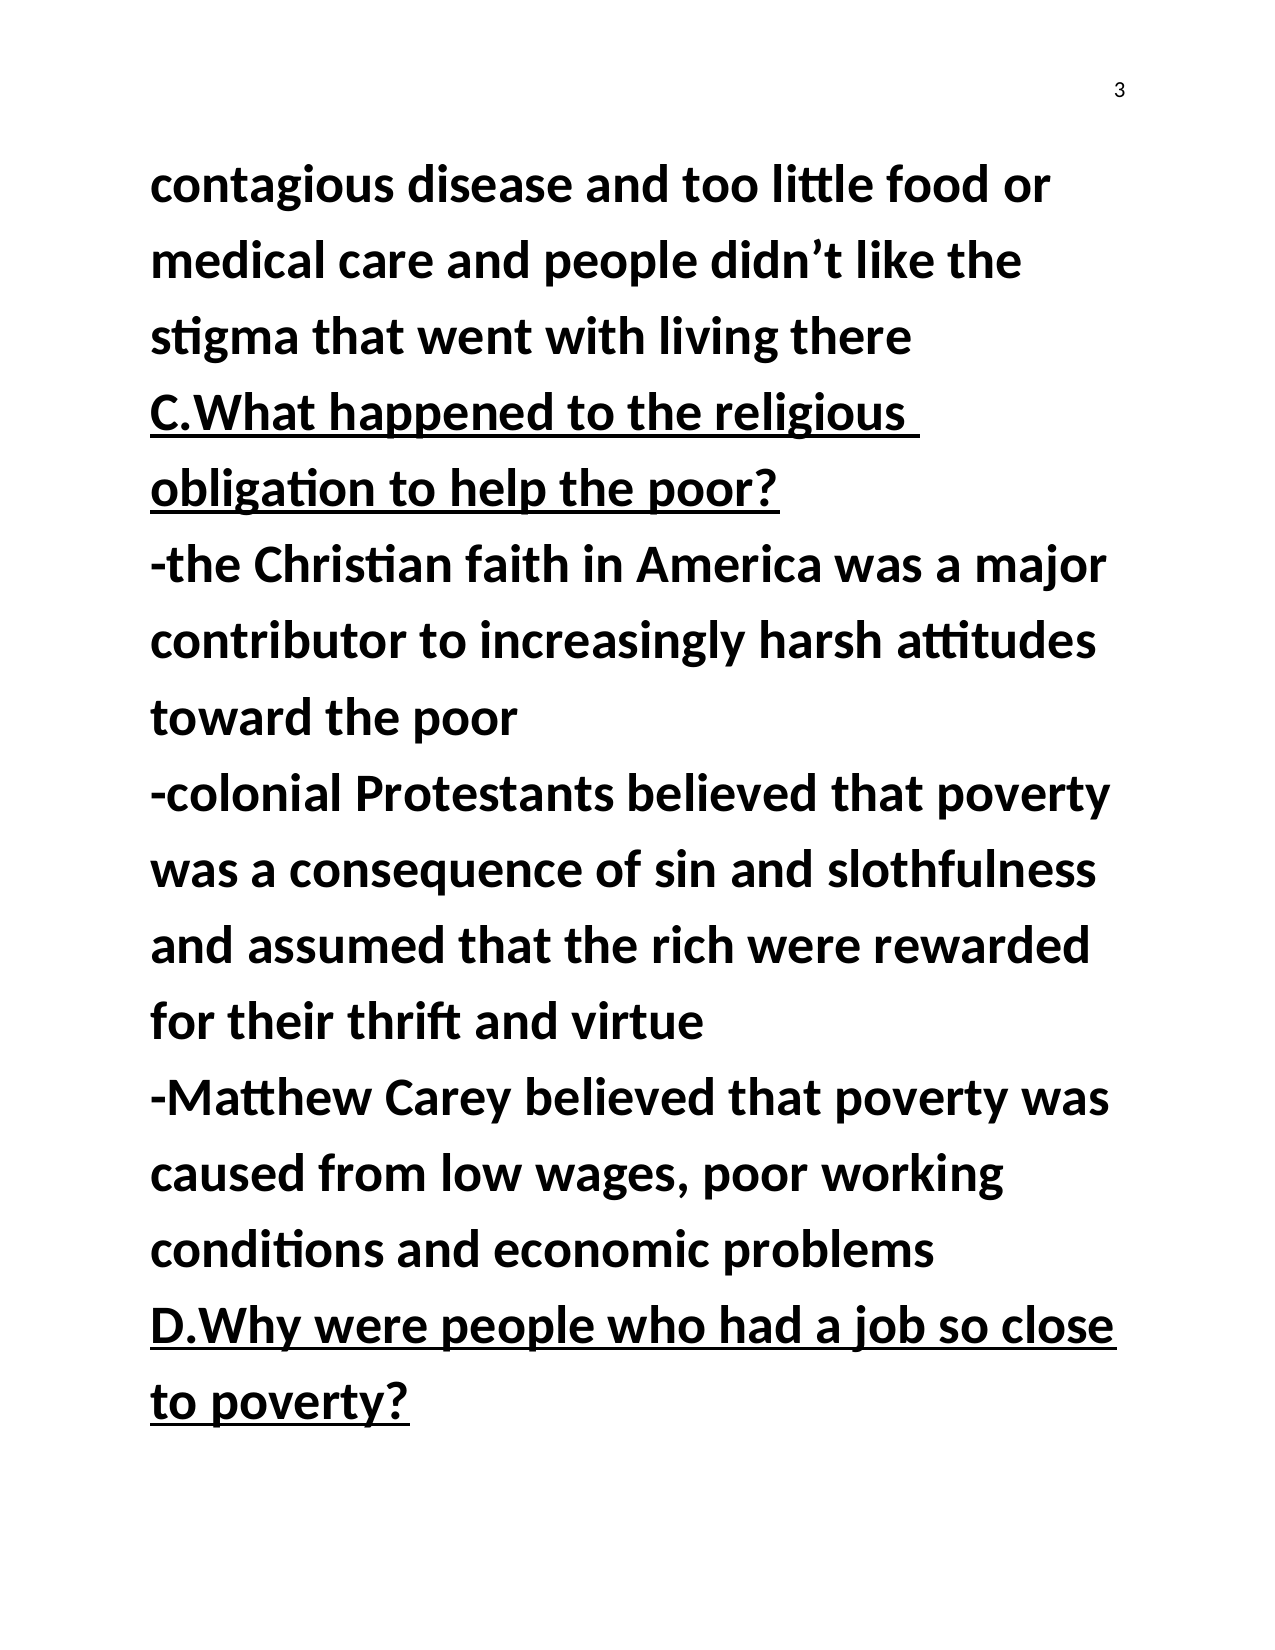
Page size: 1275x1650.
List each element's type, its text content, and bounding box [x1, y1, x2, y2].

text C.What happened to the religious obligation to help the poor? [150, 378, 1125, 520]
text -colonial Protestants believed that poverty was a consequence of sin and slothfulness and assumed that the rich were rewarded for their thrift and virtue [150, 758, 1125, 1053]
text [150, 150, 1125, 368]
text D.Why were people who had a job so close to poverty? [150, 1291, 1125, 1433]
text -Matthew Carey believed that poverty was caused from low wages, poor working conditions and economic problems [150, 1062, 1125, 1281]
text -the Christian faith in America was a major contributor to increasingly harsh attitudes toward the poor [150, 530, 1125, 748]
